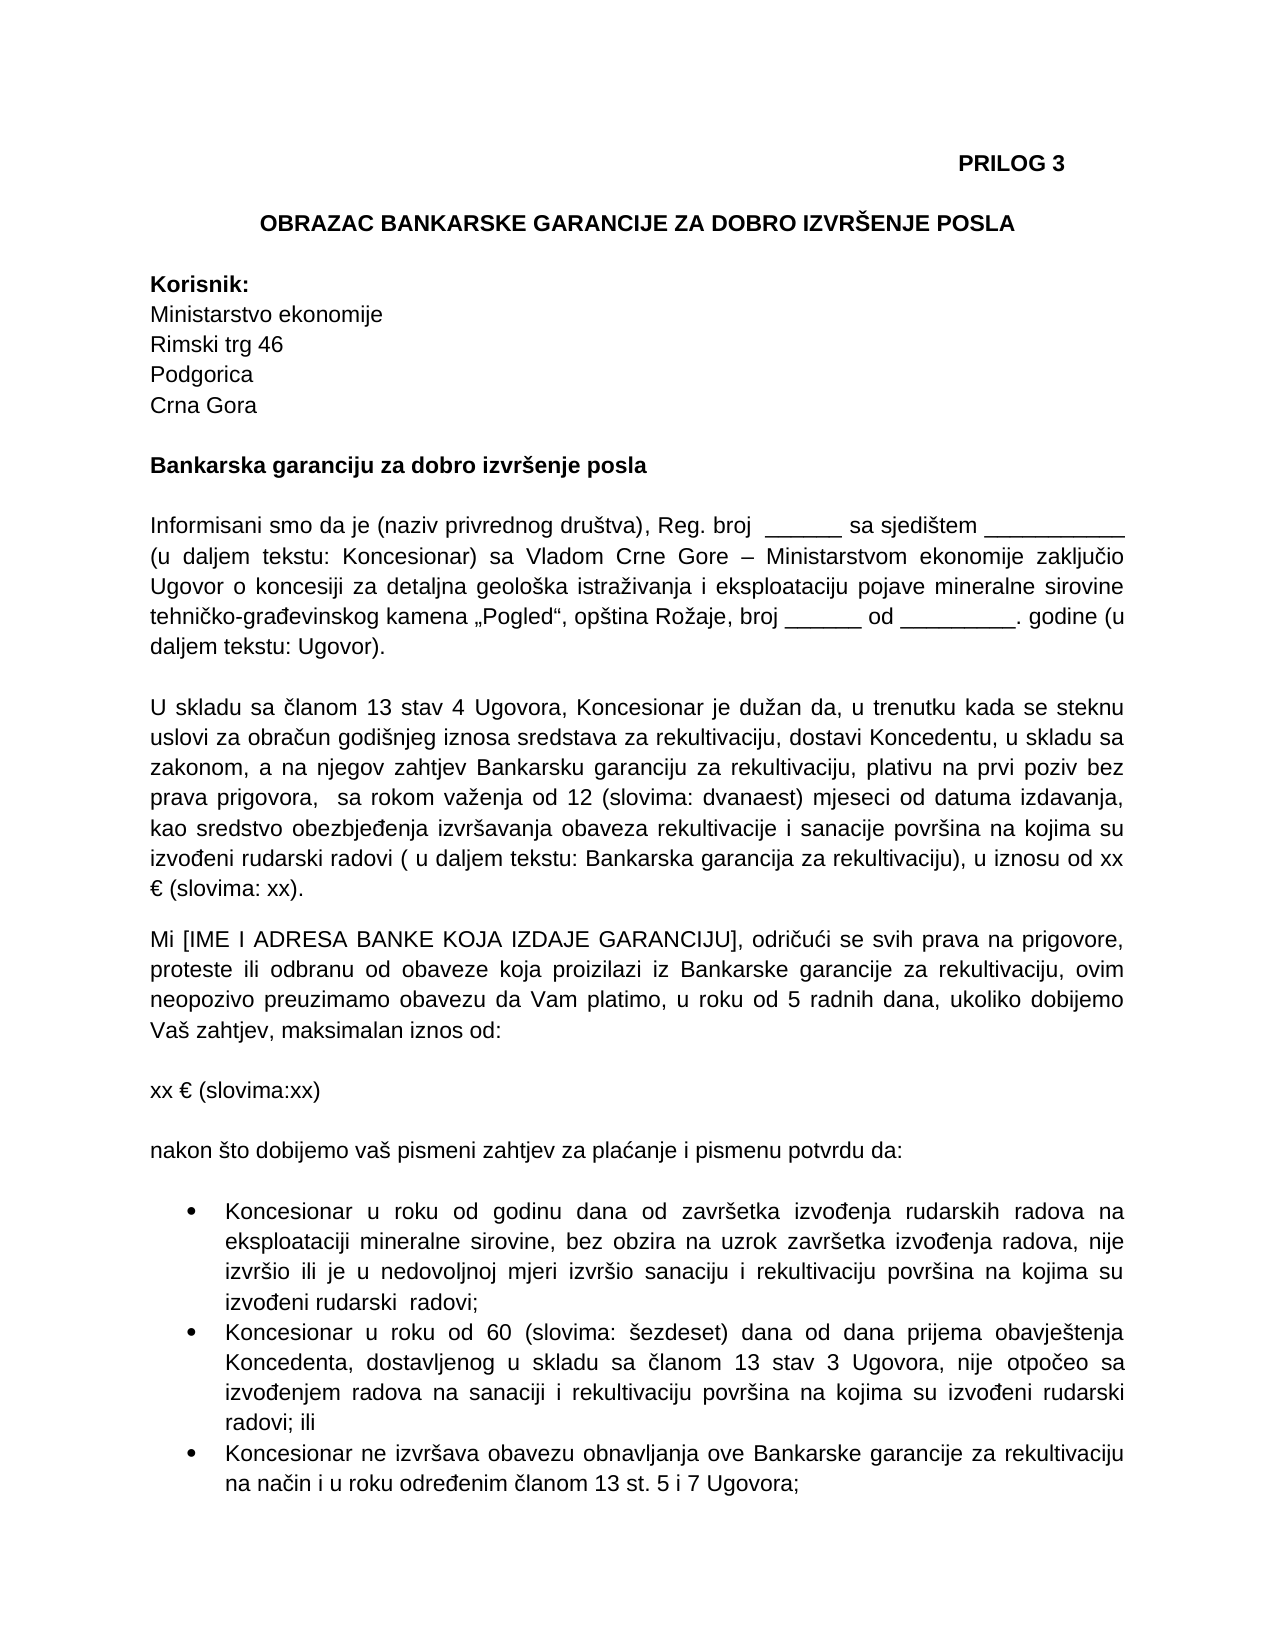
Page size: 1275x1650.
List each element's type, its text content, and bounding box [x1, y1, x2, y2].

text PRILOG 3 [150, 150, 1125, 176]
list Koncesionar u roku od 60 (slovima: šezdeset) dana od dana prijema obavještenja Koncedenta, dostavljenog u skladu sa članom 13 stav 3 Ugovora, nije otpočeo sa izvođenjem radova na sanaciji i rekultivaciju površina na kojima su izvođeni rudarski radovi; ili [187, 1319, 1125, 1436]
text nakon što dobijemo vaš pismeni zahtjev za plaćanje i pismenu potvrdu da: [150, 1137, 1125, 1164]
text Bankarska garanciju za dobro izvršenje posla [150, 452, 1125, 478]
text U skladu sa članom 13 stav 4 Ugovora, Koncesionar je dužan da, u trenutku kada se steknu uslovi za obračun godišnjeg iznosa sredstava za rekultivaciju, dostavi Koncedentu, u skladu sa zakonom, a na njegov zahtjev Bankarsku garanciju za rekultivaciju, plativu na prvi poziv bez prava prigovora, sa rokom važenja od 12 (slovima: dvanaest) mjeseci od datuma izdavanja, kao sredstvo obezbjeđenja izvršavanja obaveza rekultivacije i sanacije površina na kojima su izvođeni rudarski radovi ( u daljem tekstu: Bankarska garancija za rekultivaciju), u iznosu od xx € (slovima: xx). [150, 694, 1125, 901]
text Ministarstvo ekonomije [150, 301, 1125, 327]
text OBRAZAC BANKARSKE GARANCIJE ZA DOBRO IZVRŠENJE POSLA [150, 210, 1125, 237]
text Korisnik: [150, 271, 1125, 297]
text Rimski trg 46 [150, 331, 1125, 358]
text Crna Gora [150, 392, 1125, 418]
text Informisani smo da je (naziv privrednog društva), Reg. broj ______ sa sjedištem ___________ (u daljem tekstu: Koncesionar) sa Vladom Crne Gore – Ministarstvom ekonomije zaključio Ugovor o koncesiji za detaljna geološka istraživanja i eksploataciju pojave mineralne sirovine tehničko-građevinskog kamena „Pogled“, opština Rožaje, broj ______ od _________. godine (u daljem tekstu: Ugovor). [150, 512, 1125, 660]
text xx € (slovima:xx) [150, 1077, 1125, 1103]
text Mi [IME I ADRESA BANKE KOJA IZDAJE GARANCIJU], odričući se svih prava na prigovore, proteste ili odbranu od obaveze koja proizilazi iz Bankarske garancije za rekultivaciju, ovim neopozivo preuzimamo obavezu da Vam platimo, u roku od 5 radnih dana, ukoliko dobijemo Vaš zahtjev, maksimalan iznos od: [150, 926, 1125, 1043]
text Podgorica [150, 361, 1125, 388]
list Koncesionar ne izvršava obavezu obnavljanja ove Bankarske garancije za rekultivaciju na način i u roku određenim članom 13 st. 5 i 7 Ugovora; [187, 1439, 1125, 1496]
list Koncesionar u roku od godinu dana od završetka izvođenja rudarskih radova na eksploataciji mineralne sirovine, bez obzira na uzrok završetka izvođenja radova, nije izvršio ili je u nedovoljnoj mjeri izvršio sanaciju i rekultivaciju površina na kojima su izvođeni rudarski radovi; [187, 1198, 1125, 1315]
